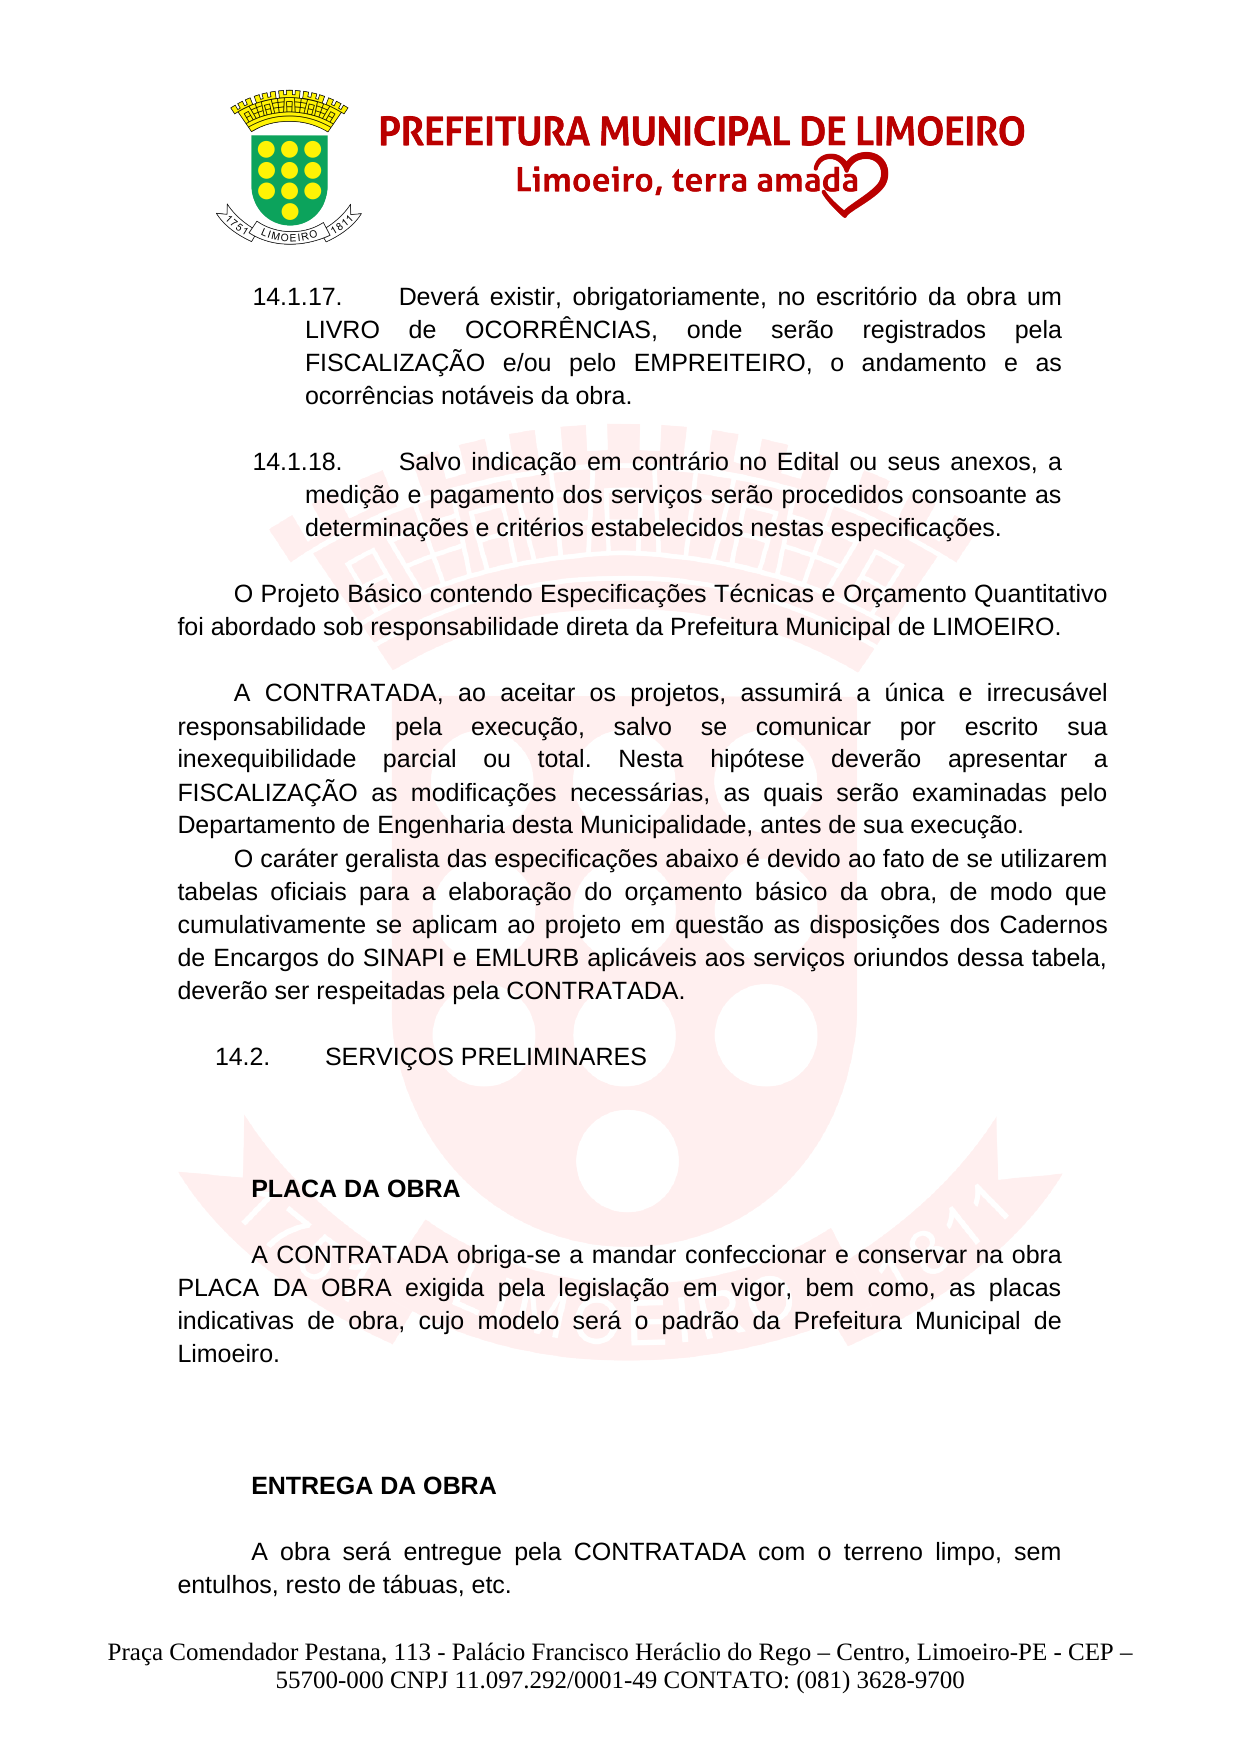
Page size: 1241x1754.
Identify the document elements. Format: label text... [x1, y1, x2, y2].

text PLACA DA OBRA [177, 1174, 1063, 1202]
list SERVIÇOS PRELIMINARES [215, 1042, 1063, 1070]
text O Projeto Básico contendo Especificações Técnicas e Orçamento Quantitativo foi abordado sob responsabilidade direta da Prefeitura Municipal de LIMOEIRO. [177, 579, 1109, 641]
text A obra será entregue pela CONTRATADA com o terreno limpo, sem entulhos, resto de tábuas, etc. [177, 1537, 1063, 1599]
text ENTREGA DA OBRA [177, 1471, 1063, 1500]
text A CONTRATADA obriga-se a mandar confeccionar e conservar na obra PLACA DA OBRA exigida pela legislação em vigor, bem como, as placas indicativas de obra, cujo modelo será o padrão da Prefeitura Municipal de Limoeiro. [177, 1240, 1063, 1368]
list Deverá existir, obrigatoriamente, no escritório da obra um LIVRO de OCORRÊNCIAS, onde serão registrados pela FISCALIZAÇÃO e/ou pelo EMPREITEIRO, o andamento e as ocorrências notáveis da obra. [252, 282, 1063, 410]
text O caráter geralista das especificações abaixo é devido ao fato de se utilizarem tabelas oficiais para a elaboração do orçamento básico da obra, de modo que cumulativamente se aplicam ao projeto em questão as disposições dos Cadernos de Encargos do SINAPI e EMLURB aplicáveis aos serviços oriundos dessa tabela, deverão ser respeitadas pela CONTRATADA. [177, 843, 1109, 1004]
picture [215, 89, 1025, 245]
list Salvo indicação em contrário no Edital ou seus anexos, a medição e pagamento dos serviços serão procedidos consoante as determinações e critérios estabelecidos nestas especificações. [252, 447, 1063, 542]
text A CONTRATADA, ao aceitar os projetos, assumirá a única e irrecusável responsabilidade pela execução, salvo se comunicar por escrito sua inexequibilidade parcial ou total. Nesta hipótese deverão apresentar a FISCALIZAÇÃO as modificações necessárias, as quais serão examinadas pelo Departamento de Engenharia desta Municipalidade, antes de sua execução. [177, 678, 1109, 839]
